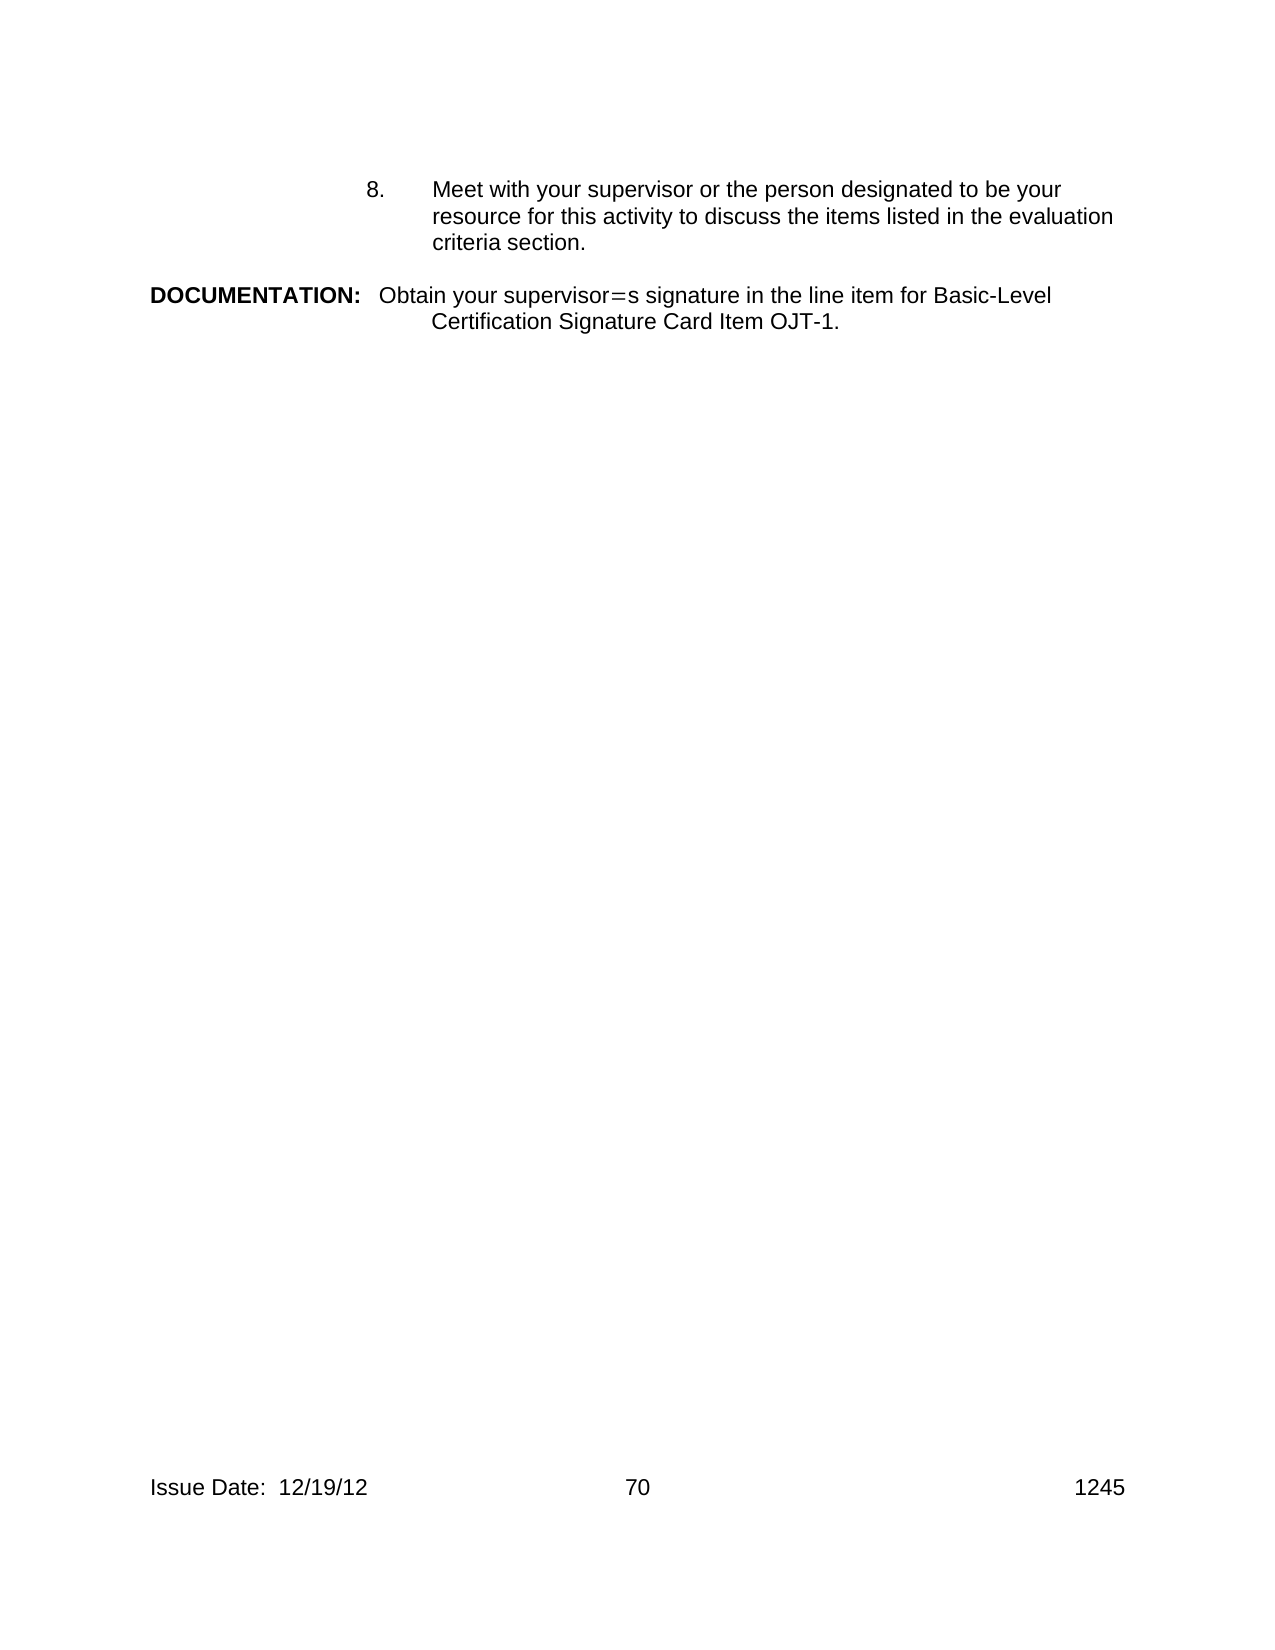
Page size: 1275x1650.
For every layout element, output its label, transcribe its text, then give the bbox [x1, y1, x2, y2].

text DOCUMENTATION: Obtain your supervisors signature in the line item for Basic-Level Certification Signature Card Item OJT-1. [150, 282, 1125, 334]
list Meet with your supervisor or the person designated to be your resource for this activity to discuss the items listed in the evaluation criteria section. [366, 176, 1125, 255]
